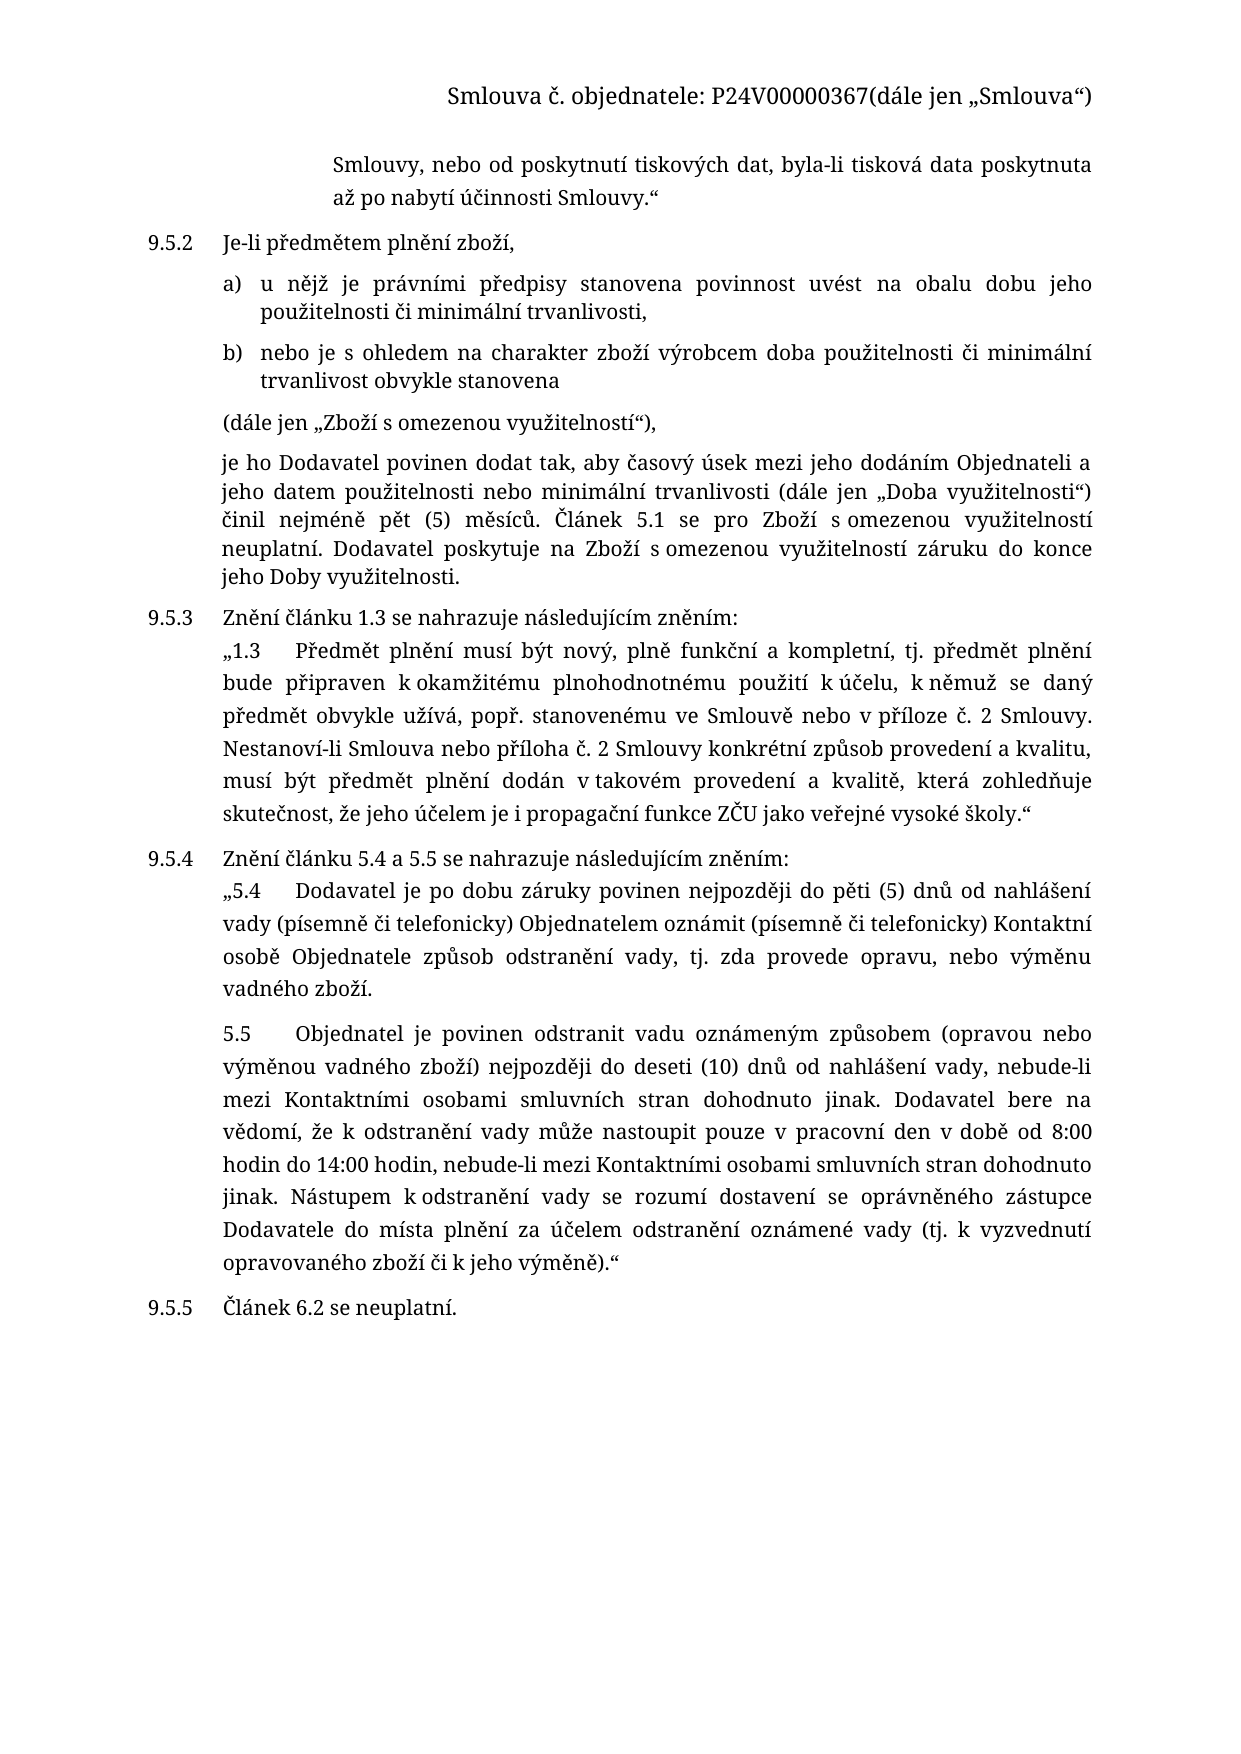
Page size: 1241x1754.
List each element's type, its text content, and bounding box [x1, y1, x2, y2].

list Znění článku 5.4 a 5.5 se nahrazuje následujícím zněním: [148, 844, 1093, 872]
list „5.4 Dodavatel je po dobu záruky povinen nejpozději do pěti (5) dnů od nahlášení vady (písemně či telefonicky) Objednatelem oznámit (písemně či telefonicky) Kontaktní osobě Objednatele způsob odstranění vady, tj. zda provede opravu, nebo výměnu vadného zboží. [223, 877, 1093, 1003]
list Článek 6.2 se neuplatní. [148, 1293, 1093, 1321]
list Je-li předmětem plnění zboží, [148, 228, 1093, 256]
list nebo je s ohledem na charakter zboží výrobcem doba použitelnosti či minimální trvanlivost obvykle stanovena [223, 338, 1093, 395]
list 5.5 Objednatel je povinen odstranit vadu oznámeným způsobem (opravou nebo výměnou vadného zboží) nejpozději do deseti (10) dnů od nahlášení vady, nebude-li mezi Kontaktními osobami smluvních stran dohodnuto jinak. Dodavatel bere na vědomí, že k odstranění vady může nastoupit pouze v pracovní den v době od 8:00 hodin do 14:00 hodin, nebude-li mezi Kontaktními osobami smluvních stran dohodnuto jinak. Nástupem k odstranění vady se rozumí dostavení se oprávněného zástupce Dodavatele do místa plnění za účelem odstranění oznámené vady (tj. k vyzvednutí opravovaného zboží či k jeho výměně).“ [223, 1019, 1093, 1276]
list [295, 150, 1093, 211]
list Znění článku 1.3 se nahrazuje následujícím zněním: [148, 603, 1093, 632]
text je ho Dodavatel povinen dodat tak, aby časový úsek mezi jeho dodáním Objednateli a jeho datem použitelnosti nebo minimální trvanlivosti (dále jen „Doba využitelnosti“) činil nejméně pět (5) měsíců. Článek 5.1 se pro Zboží s omezenou využitelností neuplatní. Dodavatel poskytuje na Zboží s omezenou využitelností záruku do konce jeho Doby využitelnosti. [221, 448, 1093, 591]
list u nějž je právními předpisy stanovena povinnost uvést na obalu dobu jeho použitelnosti či minimální trvanlivosti, [223, 269, 1093, 326]
list „1.3 Předmět plnění musí být nový, plně funkční a kompletní, tj. předmět plnění bude připraven k okamžitému plnohodnotnému použití k účelu, k němuž se daný předmět obvykle užívá, popř. stanovenému ve Smlouvě nebo v příloze č. 2 Smlouvy. Nestanoví-li Smlouva nebo příloha č. 2 Smlouvy konkrétní způsob provedení a kvalitu, musí být předmět plnění dodán v takovém provedení a kvalitě, která zohledňuje skutečnost, že jeho účelem je i propagační funkce ZČU jako veřejné vysoké školy.“ [223, 636, 1093, 827]
text (dále jen „Zboží s omezenou využitelností“), [223, 408, 1093, 436]
